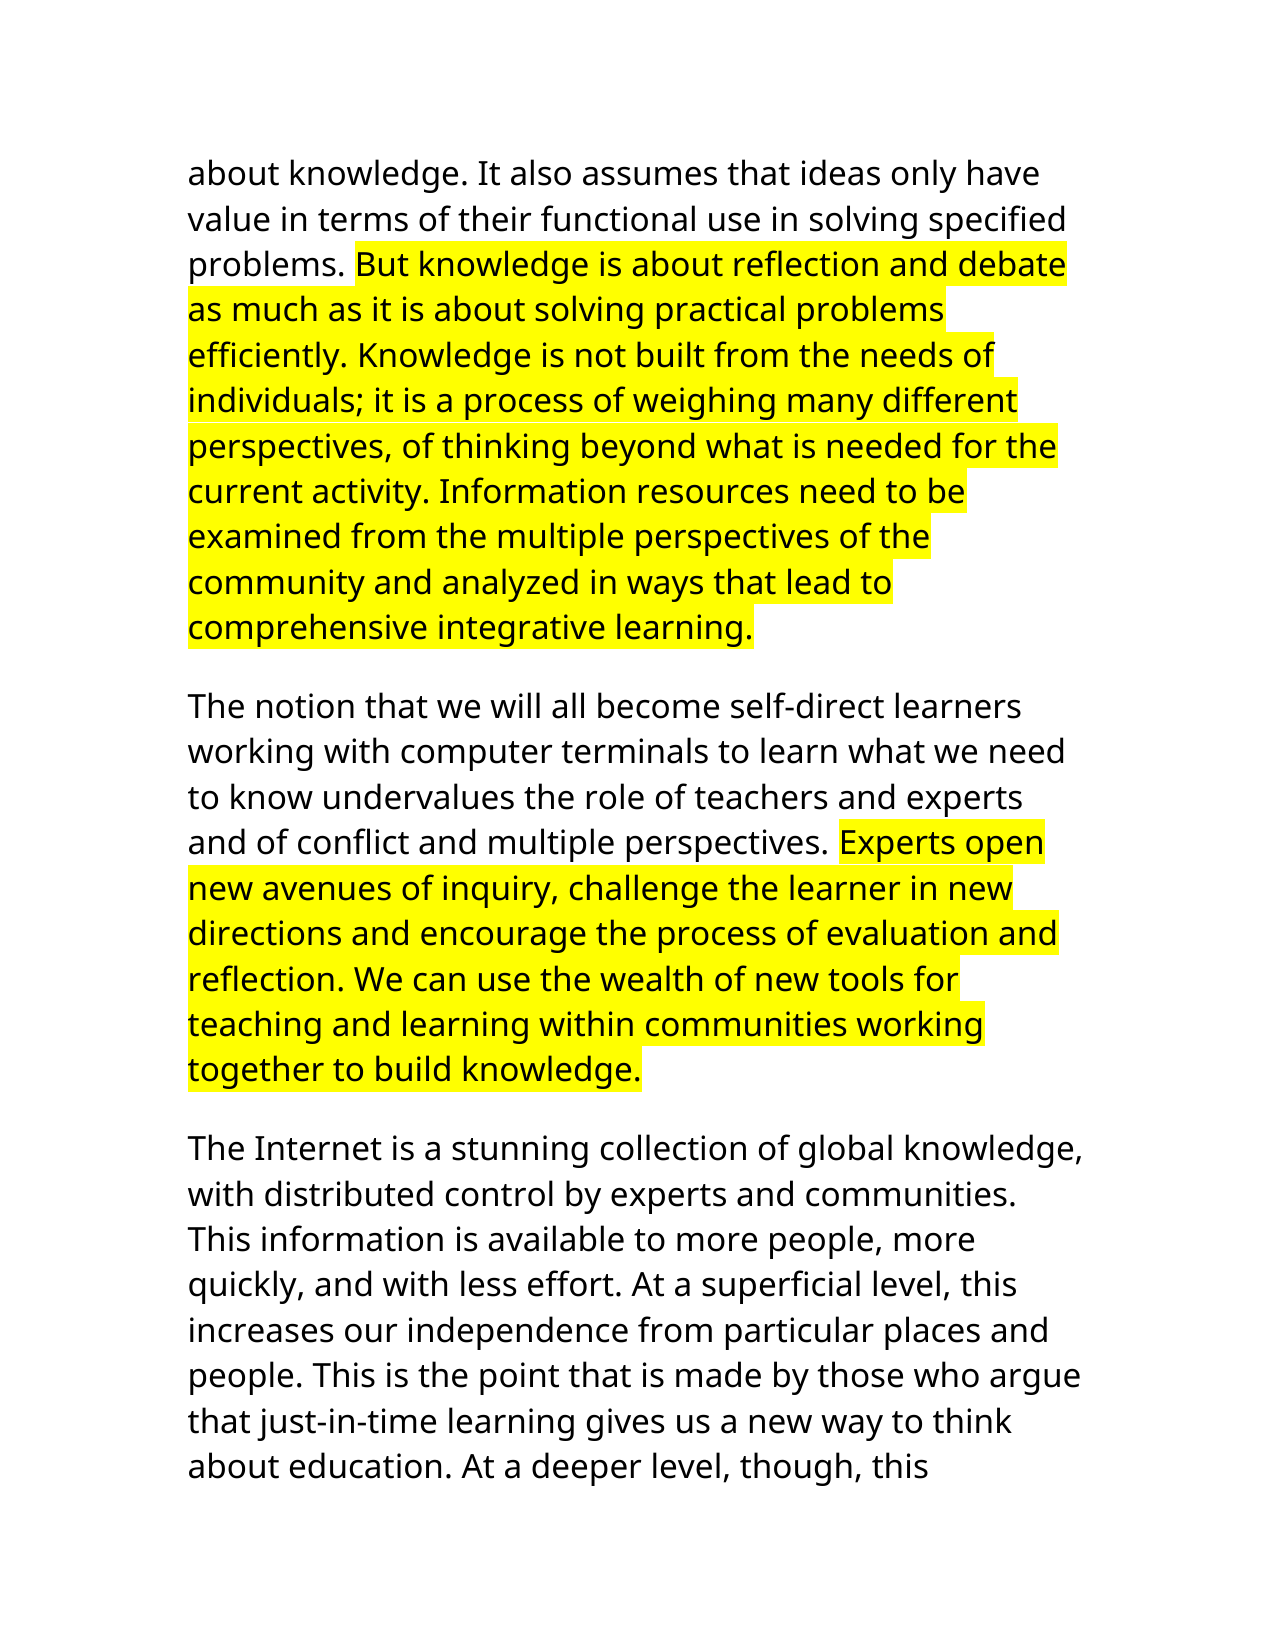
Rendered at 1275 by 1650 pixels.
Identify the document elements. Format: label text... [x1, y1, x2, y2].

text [187, 1125, 1087, 1488]
text The notion that we will all become self-direct learners working with computer terminals to learn what we need to know undervalues the role of teachers and experts and of conflict and multiple perspectives. Experts open new avenues of inquiry, challenge the learner in new directions and encourage the process of evaluation and reflection. We can use the wealth of new tools for teaching and learning within communities working together to build knowledge. [187, 683, 1087, 1092]
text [187, 150, 1087, 649]
